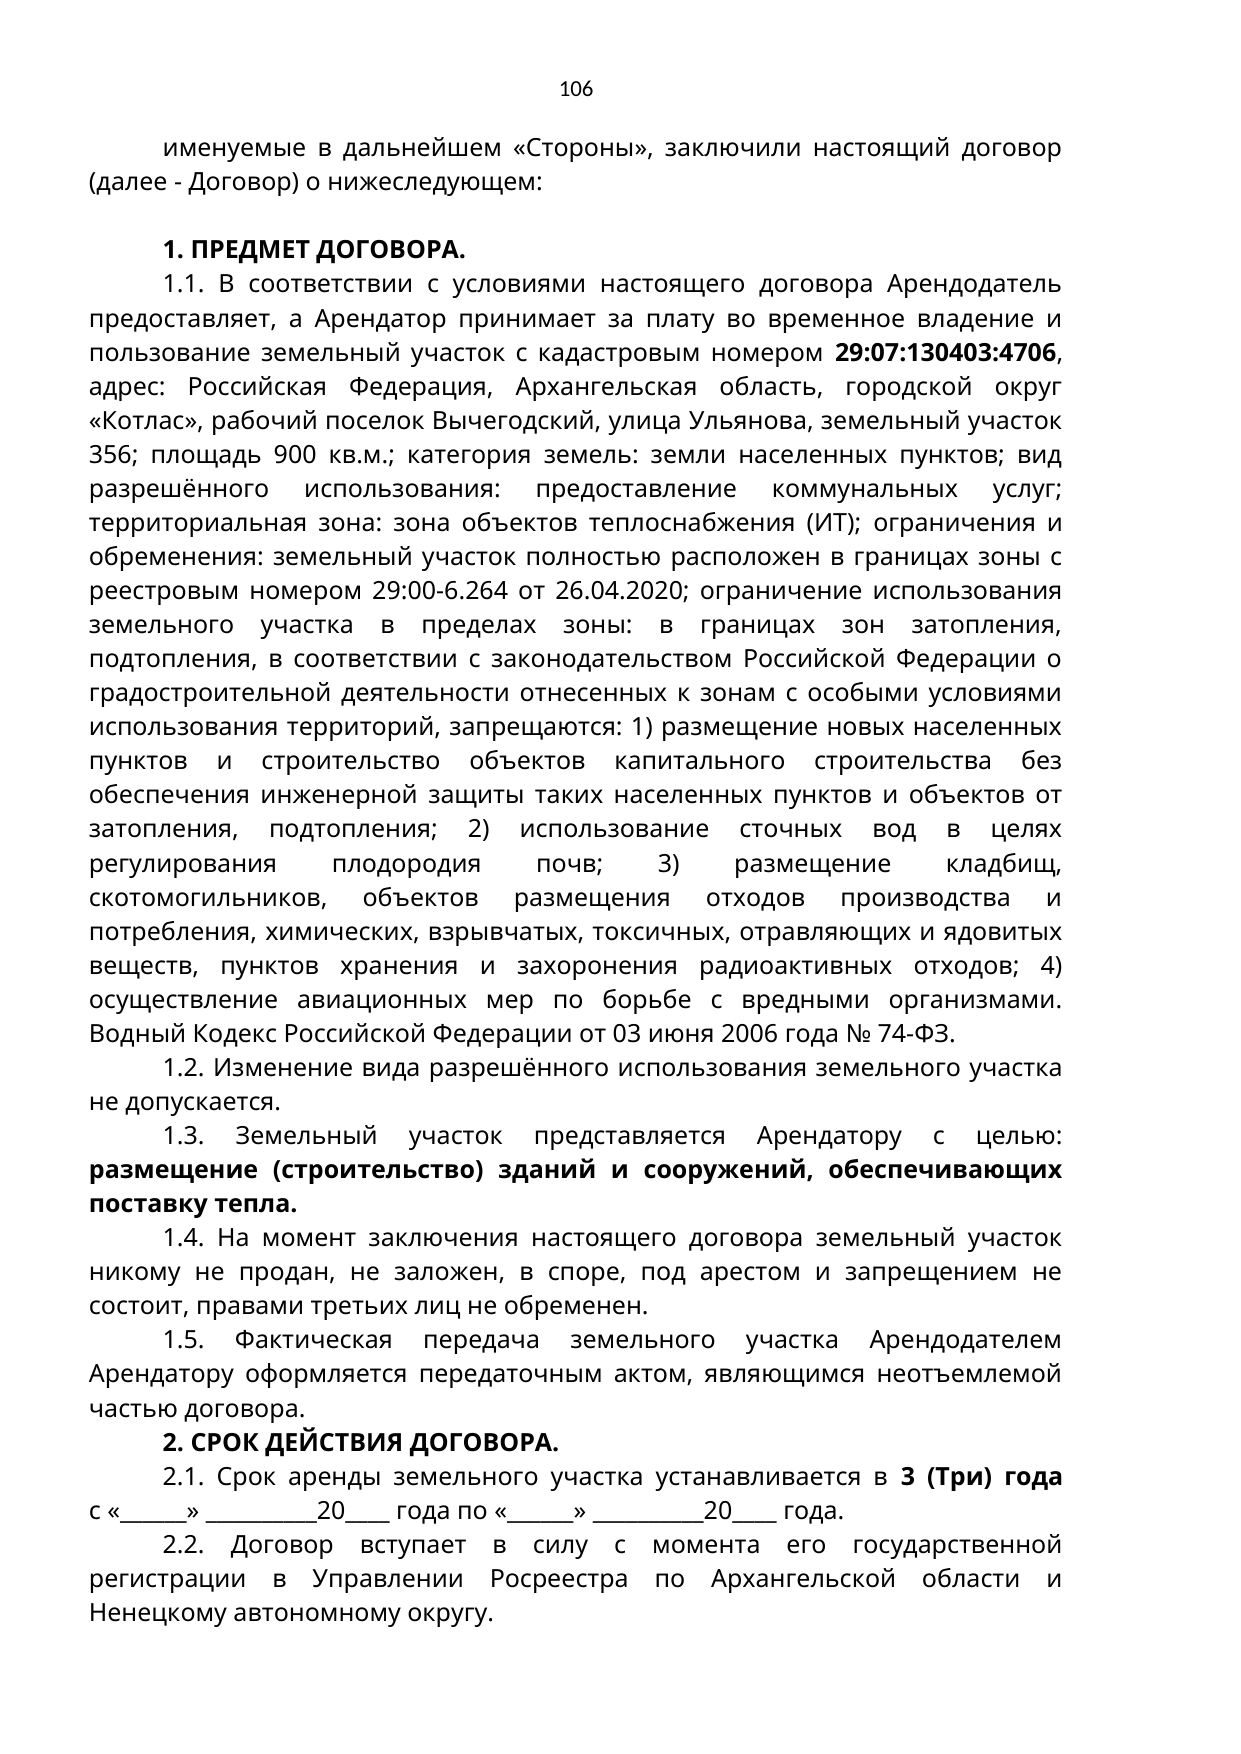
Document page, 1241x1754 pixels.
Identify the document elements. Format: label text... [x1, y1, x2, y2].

text именуемые в дальнейшем «Стороны», заключили настоящий договор (далее - Договор) о нижеследующем: [89, 130, 1063, 198]
text 1. ПРЕДМЕТ ДОГОВОРА. [89, 232, 1063, 266]
text 2. СРОК ДЕЙСТВИЯ ДОГОВОРА. [89, 1424, 1063, 1458]
text 1.1. В соответствии с условиями настоящего договора Арендодатель предоставляет, а Арендатор принимает за плату во временное владение и пользование земельный участок с кадастровым номером 29:07:130403:4706, адрес: Российская Федерация, Архангельская область, городской округ «Котлас», рабочий поселок Вычегодский, улица Ульянова, земельный участок 356; площадь 900 кв.м.; категория земель: земли населенных пунктов; вид разрешённого использования: предоставление коммунальных услуг; территориальная зона: зона объектов теплоснабжения (ИТ); ограничения и обременения: земельный участок полностью расположен в границах зоны с реестровым номером 29:00-6.264 от 26.04.2020; ограничение использования земельного участка в пределах зоны: в границах зон затопления, подтопления, в соответствии с законодательством Российской Федерации о градостроительной деятельности отнесенных к зонам с особыми условиями использования территорий, запрещаются: 1) размещение новых населенных пунктов и строительство объектов капитального строительства без обеспечения инженерной защиты таких населенных пунктов и объектов от затопления, подтопления; 2) использование сточных вод в целях регулирования плодородия почв; 3) размещение кладбищ, скотомогильников, объектов размещения отходов производства и потребления, химических, взрывчатых, токсичных, отравляющих и ядовитых веществ, пунктов хранения и захоронения радиоактивных отходов; 4) осуществление авиационных мер по борьбе с вредными организмами. Водный Кодекс Российской Федерации от 03 июня 2006 года № 74-ФЗ. [89, 266, 1063, 1049]
text 2.1. Срок аренды земельного участка устанавливается в 3 (Три) года с «______» __________20____ года по «______» __________20____ года. [89, 1458, 1063, 1526]
text 1.2. Изменение вида разрешённого использования земельного участка не допускается. [89, 1049, 1063, 1118]
text 1.4. На момент заключения настоящего договора земельный участок никому не продан, не заложен, в споре, под арестом и запрещением не состоит, правами третьих лиц не обременен. [89, 1220, 1063, 1322]
text 1.3. Земельный участок представляется Арендатору с целью: размещение (строительство) зданий и сооружений, обеспечивающих поставку тепла. [89, 1118, 1063, 1220]
text 1.5. Фактическая передача земельного участка Арендодателем Арендатору оформляется передаточным актом, являющимся неотъемлемой частью договора. [89, 1322, 1063, 1424]
text 2.2. Договор вступает в силу с момента его государственной регистрации в Управлении Росреестра по Архангельской области и Ненецкому автономному округу. [89, 1526, 1063, 1629]
